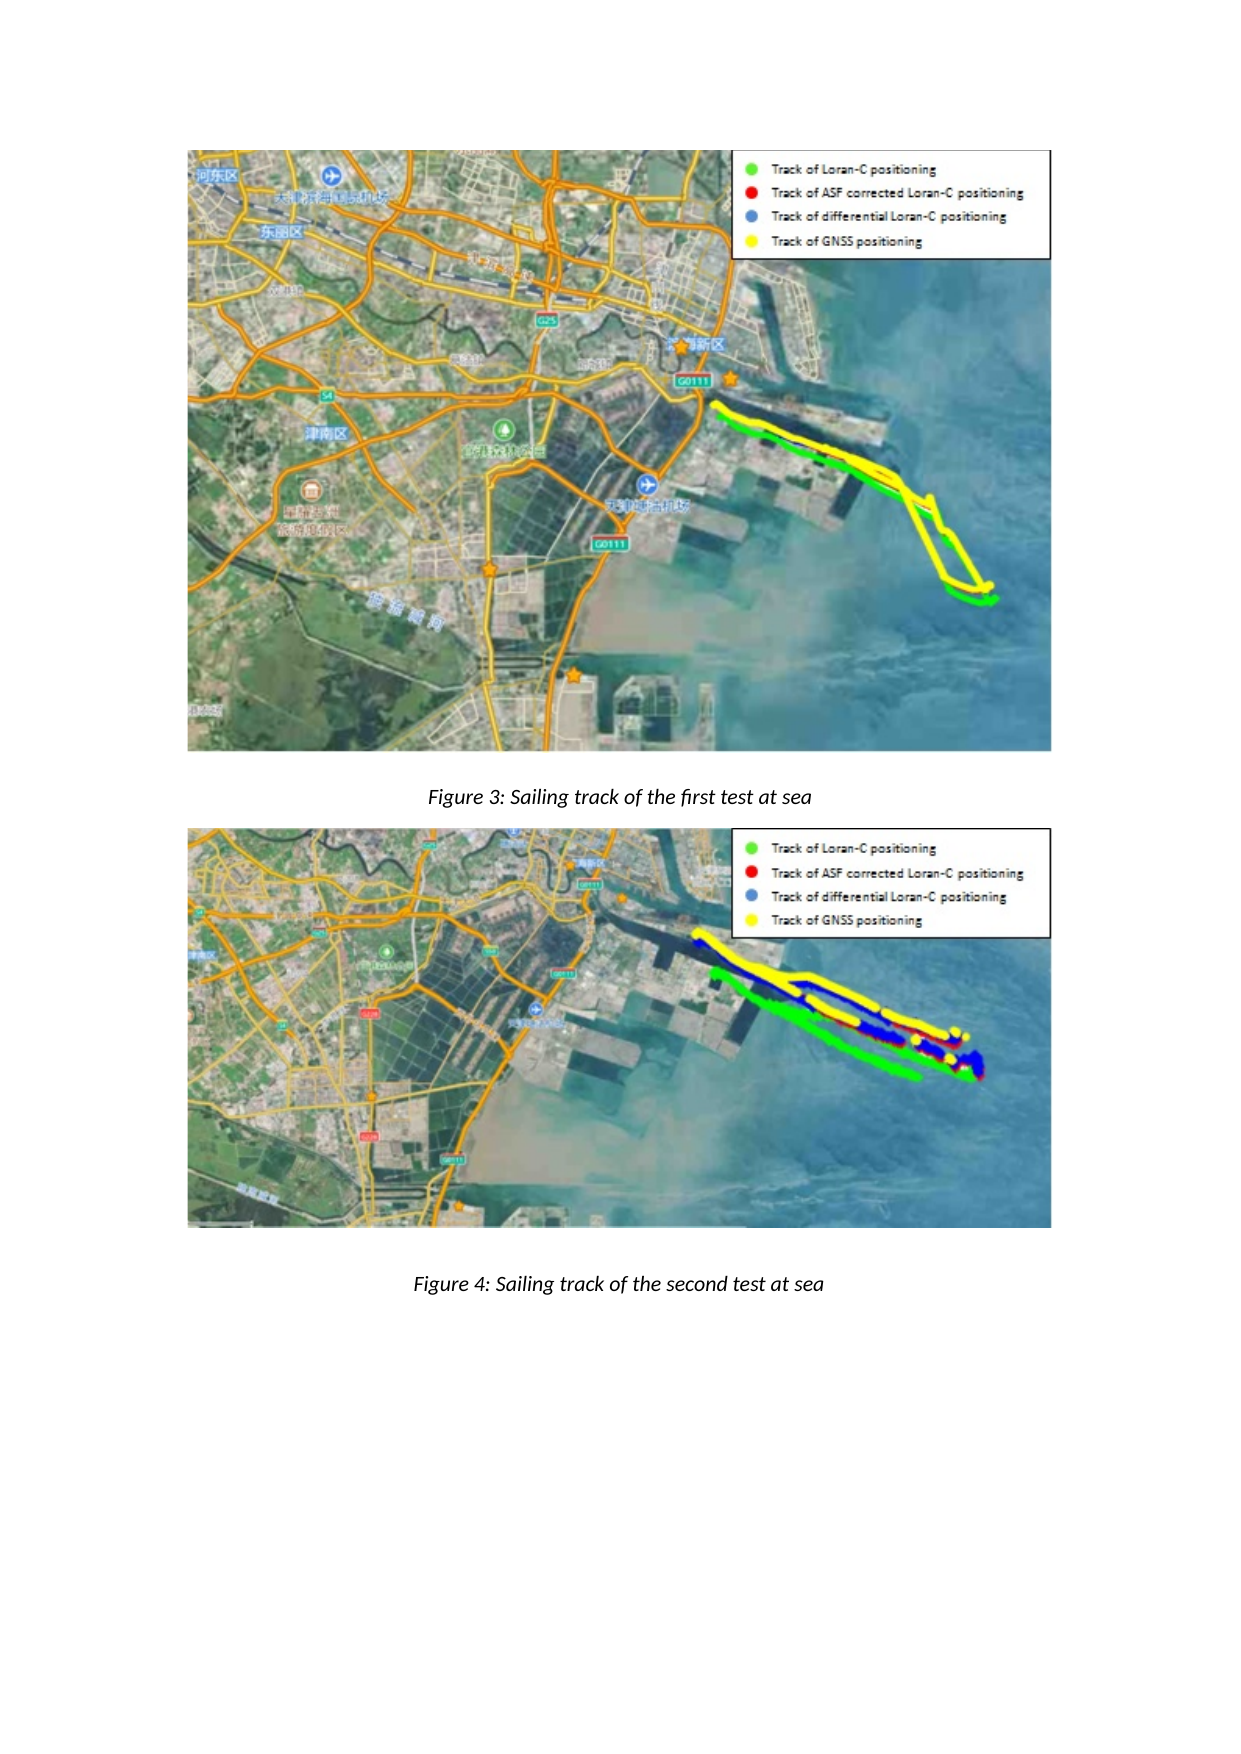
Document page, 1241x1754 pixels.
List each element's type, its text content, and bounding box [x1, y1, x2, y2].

text Figure 4: Sailing track of the second test at sea [187, 1267, 1053, 1300]
picture [187, 828, 1053, 1228]
text Figure 3: Sailing track of the first test at sea [187, 780, 1053, 812]
picture [187, 150, 1053, 753]
